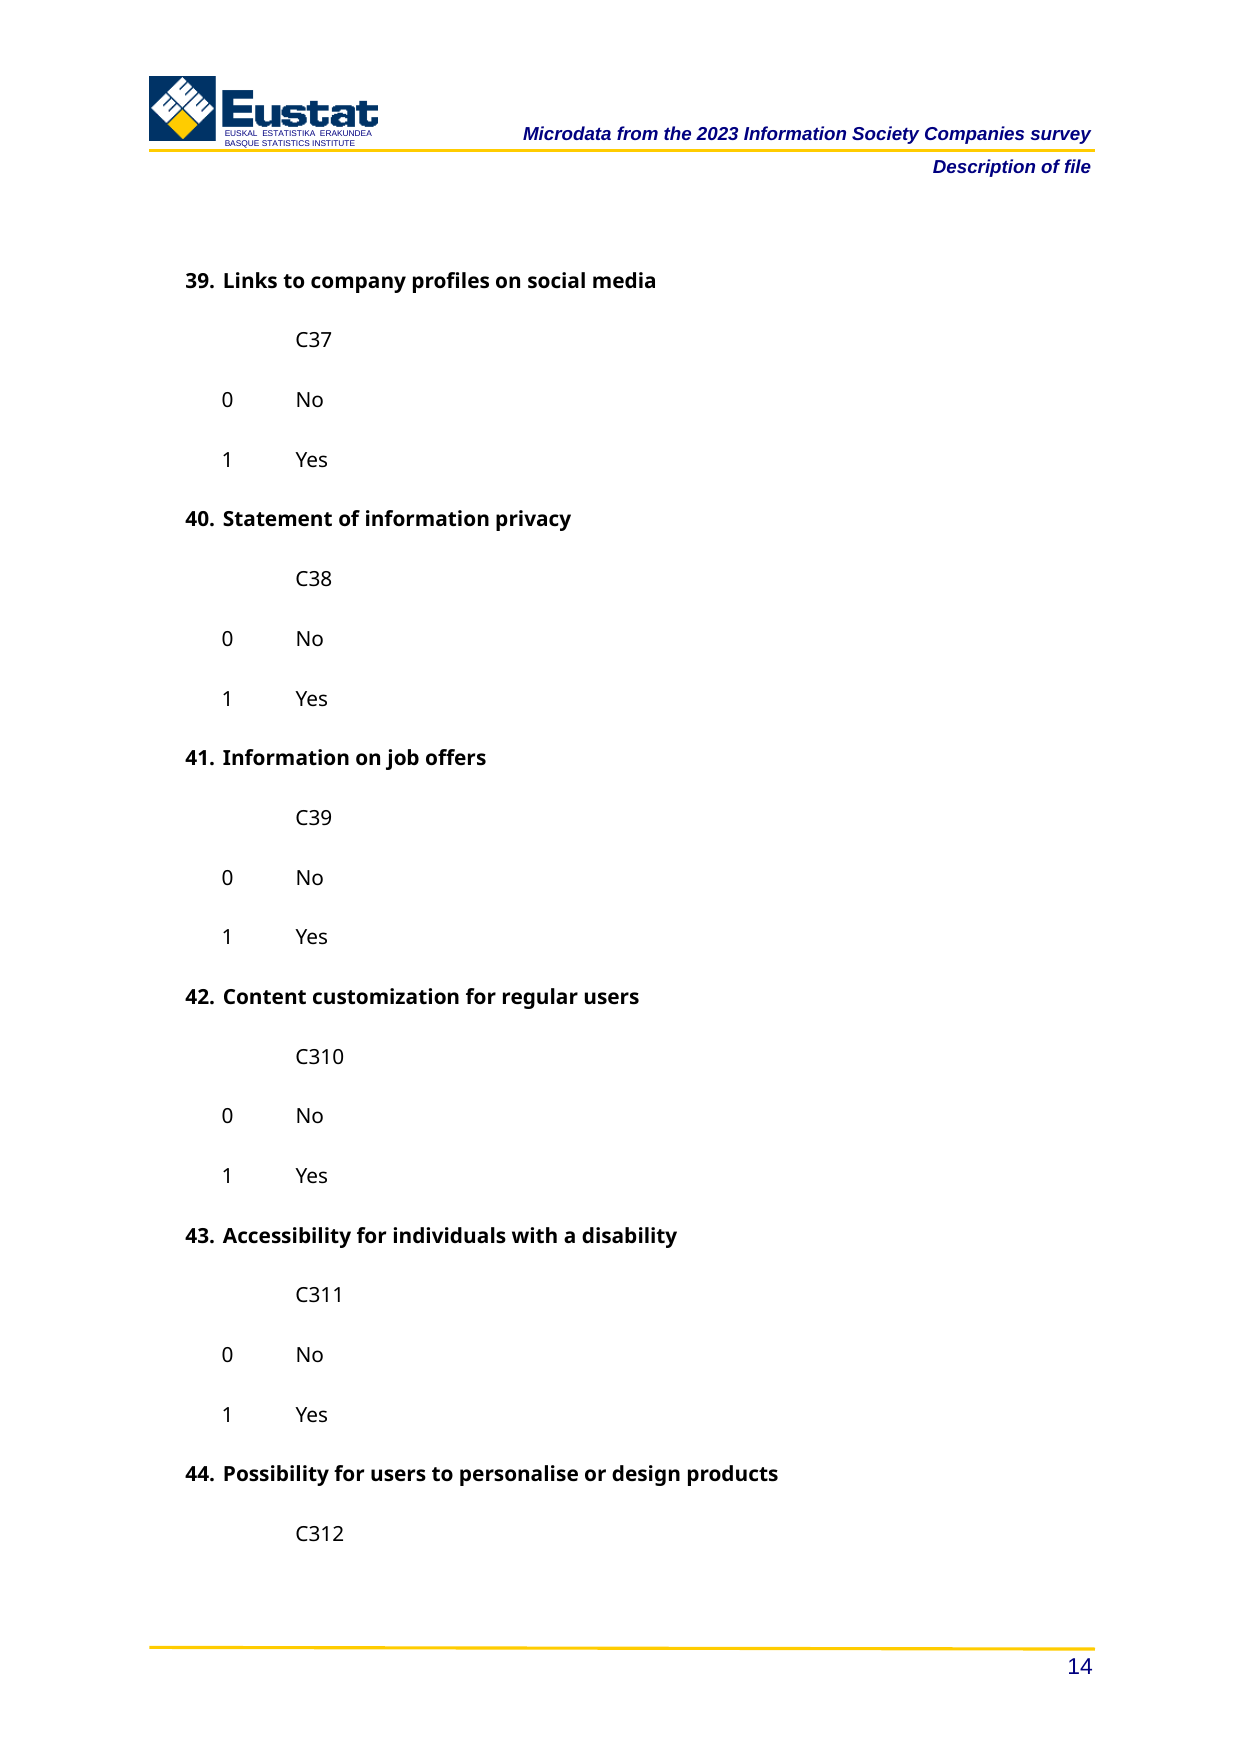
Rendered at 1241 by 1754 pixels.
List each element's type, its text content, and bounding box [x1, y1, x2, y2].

list Links to company profiles on social media [185, 266, 1092, 294]
list 1 Yes [148, 1161, 1092, 1189]
list 1 Yes [148, 1400, 1092, 1428]
list C37 [295, 326, 1092, 354]
list C39 [295, 803, 1092, 831]
list Information on job offers [185, 743, 1092, 772]
list Accessibility for individuals with a disability [185, 1221, 1092, 1249]
picture [149, 76, 378, 141]
list Statement of information privacy [185, 504, 1092, 533]
list 0 No [221, 1340, 1092, 1369]
list 1 Yes [148, 684, 1092, 712]
list 0 No [221, 1101, 1092, 1130]
list Content customization for regular users [185, 982, 1092, 1011]
list 1 Yes [148, 445, 1092, 473]
list C311 [295, 1281, 1092, 1309]
list C312 [295, 1519, 1092, 1548]
list C38 [295, 564, 1092, 593]
list 0 No [221, 624, 1092, 652]
list 0 No [221, 863, 1092, 891]
list C310 [295, 1042, 1092, 1070]
list Possibility for users to personalise or design products [185, 1459, 1092, 1488]
list 0 No [221, 385, 1092, 414]
list 1 Yes [148, 922, 1092, 951]
